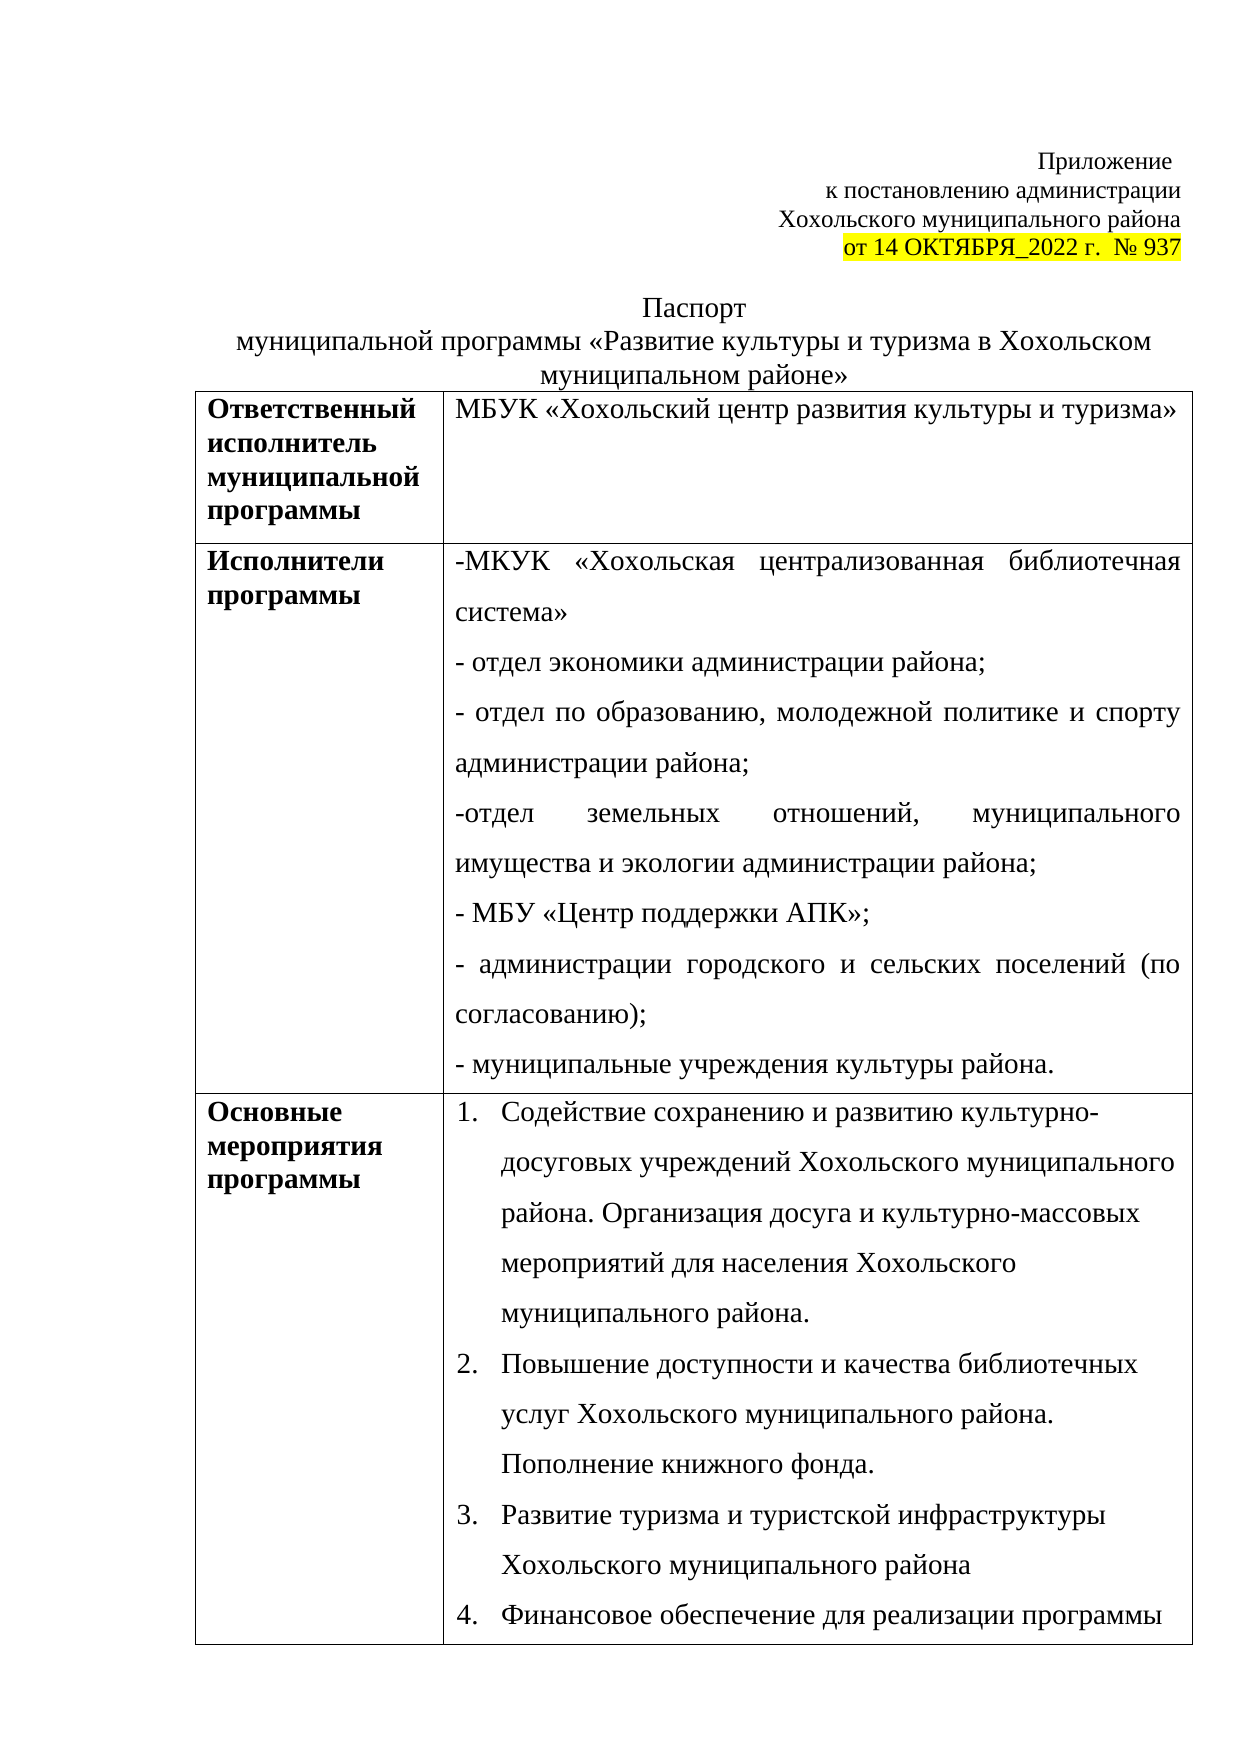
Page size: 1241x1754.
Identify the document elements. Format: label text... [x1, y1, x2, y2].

table_cell -МКУК «Хохольская централизованная библиотечная система» - отдел экономики администрации района; - отдел по образованию, молодежной политике и спорту администрации района; -отдел земельных отношений, муниципального имущества и экологии администрации района; - МБУ «Центр поддержки АПК»; - администрации городского и сельских поселений (по согласованию); - муниципальные учреждения культуры района. [444, 544, 1192, 1093]
table_cell Содействие сохранению и развитию культурно-досуговых учреждений Хохольского муниципального района. Организация досуга и культурно-массовых мероприятий для населения Хохольского муниципального района. Повышение доступности и качества библиотечных услуг Хохольского муниципального района. Пополнение книжного фонда. Развитие туризма и туристской инфраструктуры Хохольского муниципального района Финансовое обеспечение для реализации программы [444, 1094, 1192, 1644]
table_cell Основные мероприятия программы [196, 1094, 443, 1644]
text к постановлению администрации [207, 175, 1181, 204]
text Паспорт [207, 290, 1181, 323]
text от 14 ОКТЯБРЯ_2022 г. № 937 [207, 232, 1181, 261]
table_header МБУК «Хохольский центр развития культуры и туризма» [444, 392, 1192, 542]
text муниципальном районе» [207, 357, 1181, 391]
text Хохольского муниципального района [207, 204, 1181, 232]
text муниципальной программы «Развитие культуры и туризма в Хохольском [207, 323, 1181, 357]
text Приложение [207, 146, 1172, 175]
table_header Ответственный исполнитель муниципальной программы [196, 392, 443, 542]
table_cell Исполнители программы [196, 544, 443, 1093]
